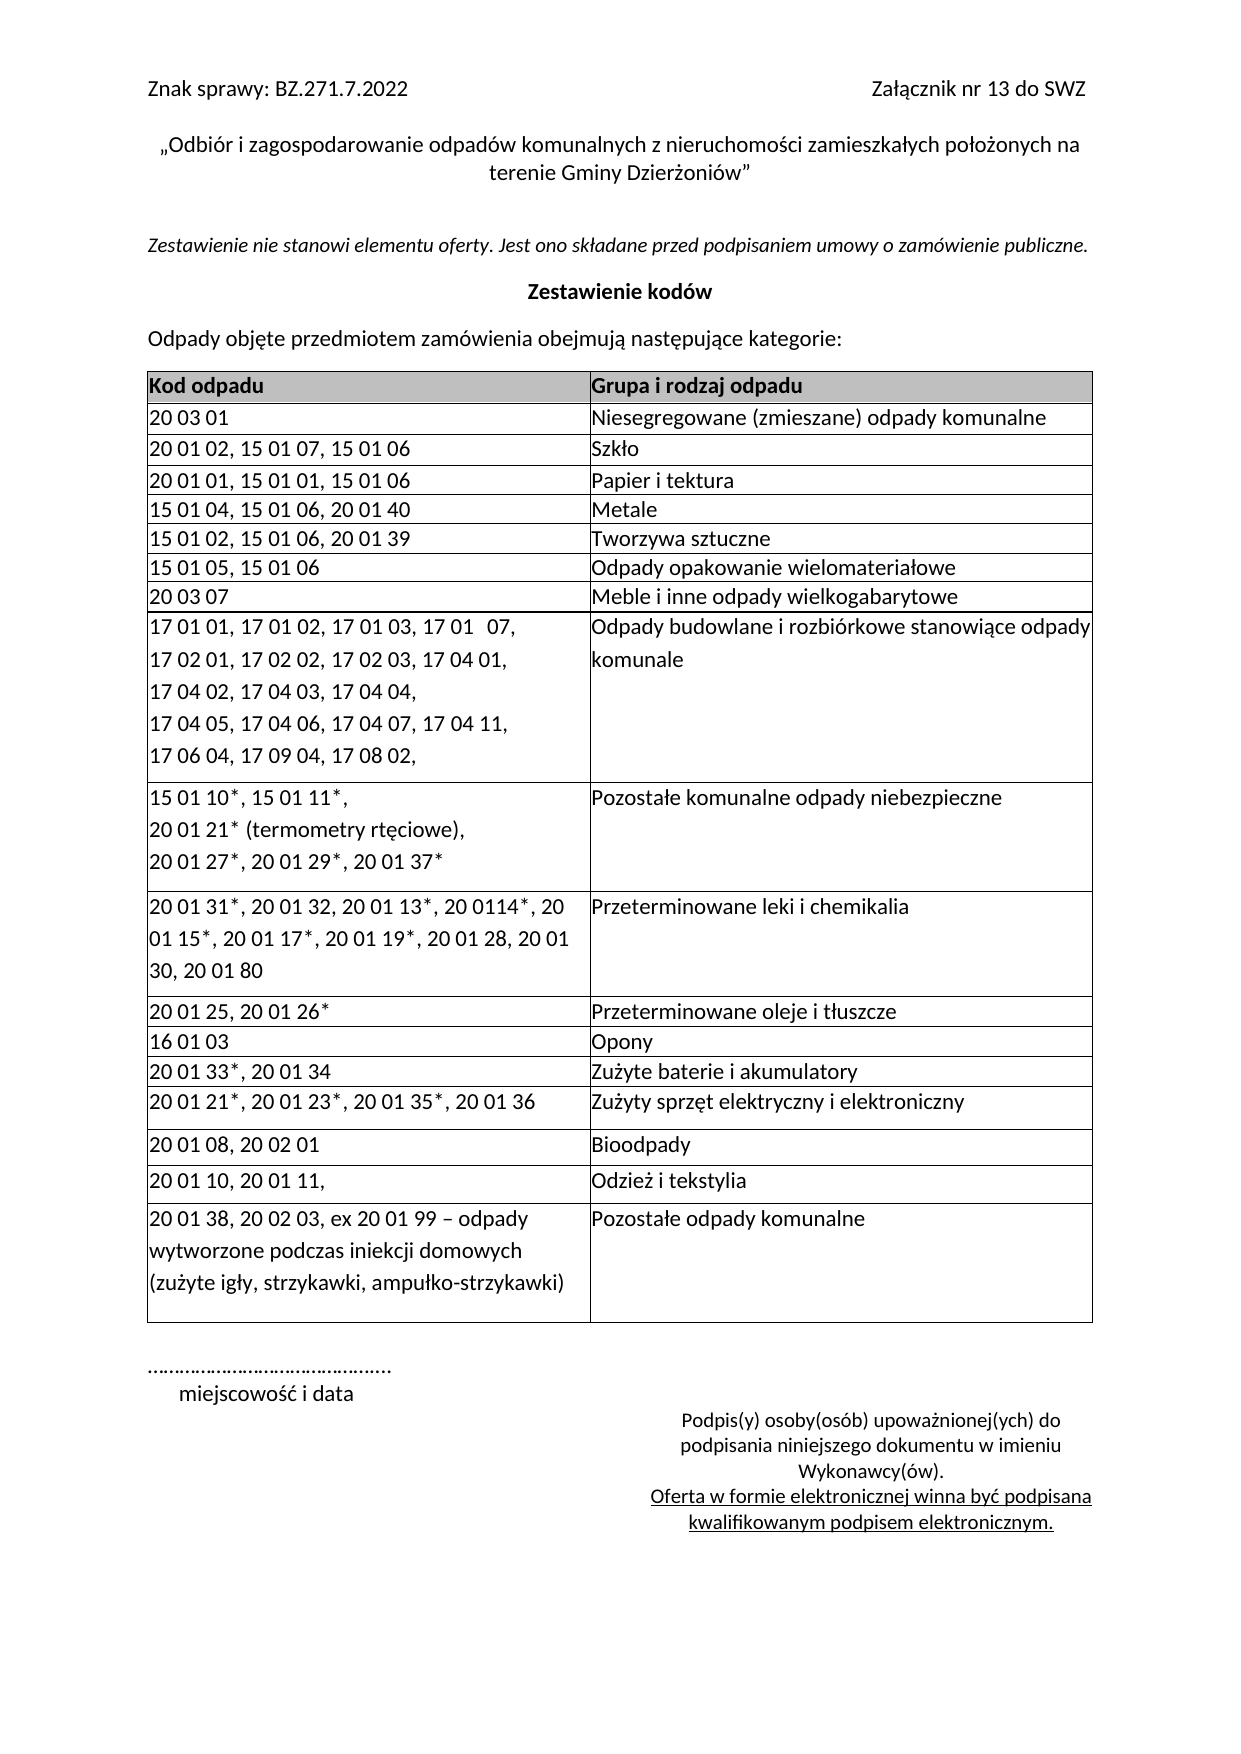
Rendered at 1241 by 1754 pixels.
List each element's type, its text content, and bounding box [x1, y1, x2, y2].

table_cell Zużyte baterie i akumulatory [591, 1057, 1092, 1086]
text miejscowość i data [148, 1379, 1093, 1407]
table_cell 20 01 02, 15 01 07, 15 01 06 [148, 435, 590, 465]
table_header Grupa i rodzaj odpadu [591, 372, 1092, 402]
table_cell Przeterminowane oleje i tłuszcze [591, 997, 1092, 1026]
text Podpis(y) osoby(osób) upoważnionej(ych) do podpisania niniejszego dokumentu w imieniu Wykonawcy(ów). [650, 1407, 1093, 1483]
table_cell 17 01 01, 17 01 02, 17 01 03, 17 01 07, 17 02 01, 17 02 02, 17 02 03, 17 04 01, 17 04 02, 17 04 03, 17 04 04, 17 04 05, 17 04 06, 17 04 07, 17 04 11, 17 06 04, 17 09 04, 17 08 02, [148, 613, 590, 782]
table_cell 20 01 01, 15 01 01, 15 01 06 [148, 466, 590, 494]
table_cell Metale [591, 495, 1092, 523]
table_cell 20 01 10, 20 01 11, [148, 1166, 590, 1203]
table_cell 20 03 01 [148, 404, 590, 433]
table_cell Pozostałe komunalne odpady niebezpieczne [591, 783, 1092, 891]
table_cell 16 01 03 [148, 1027, 590, 1056]
table_cell 15 01 04, 15 01 06, 20 01 40 [148, 495, 590, 523]
table_cell Papier i tektura [591, 466, 1092, 494]
table_cell Pozostałe odpady komunalne [591, 1204, 1092, 1322]
text Zestawienie kodów [148, 277, 1093, 305]
table_cell 15 01 05, 15 01 06 [148, 554, 590, 581]
table_cell 20 01 31*, 20 01 32, 20 01 13*, 20 0114*, 20 01 15*, 20 01 17*, 20 01 19*, 20 01 28, 20 01 30, 20 01 80 [148, 892, 590, 996]
table_cell 20 01 21*, 20 01 23*, 20 01 35*, 20 01 36 [148, 1087, 590, 1129]
table_cell Bioodpady [591, 1130, 1092, 1165]
table_cell 20 03 07 [148, 582, 590, 611]
table_cell 15 01 10*, 15 01 11*, 20 01 21* (termometry rtęciowe), 20 01 27*, 20 01 29*, 20 01 37* [148, 783, 590, 891]
text Zestawienie nie stanowi elementu oferty. Jest ono składane przed podpisaniem umowy o zamówienie publiczne. [148, 233, 1093, 258]
table_cell 20 01 08, 20 02 01 [148, 1130, 590, 1165]
table_cell 20 01 33*, 20 01 34 [148, 1057, 590, 1086]
table_cell 15 01 02, 15 01 06, 20 01 39 [148, 524, 590, 552]
table_cell Odzież i tekstylia [591, 1166, 1092, 1203]
table_cell Przeterminowane leki i chemikalia [591, 892, 1092, 996]
table_cell 20 01 25, 20 01 26* [148, 997, 590, 1026]
table_cell Niesegregowane (zmieszane) odpady komunalne [591, 404, 1092, 433]
table_cell Meble i inne odpady wielkogabarytowe [591, 582, 1092, 611]
table_header Kod odpadu [148, 372, 590, 402]
text …………………………………….... [148, 1351, 1093, 1379]
table_cell 20 01 38, 20 02 03, ex 20 01 99 – odpady wytworzone podczas iniekcji domowych (zużyte igły, strzykawki, ampułko-strzykawki) [148, 1204, 590, 1322]
table_cell Szkło [591, 435, 1092, 465]
table_cell Tworzywa sztuczne [591, 524, 1092, 552]
text Oferta w formie elektronicznej winna być podpisana kwalifikowanym podpisem elektronicznym. [650, 1483, 1093, 1534]
table_cell Opony [591, 1027, 1092, 1056]
table_cell Odpady opakowanie wielomateriałowe [591, 554, 1092, 581]
text Odpady objęte przedmiotem zamówienia obejmują następujące kategorie: [148, 324, 1093, 352]
table_cell Zużyty sprzęt elektryczny i elektroniczny [591, 1087, 1092, 1129]
table_cell Odpady budowlane i rozbiórkowe stanowiące odpady komunale [591, 613, 1092, 782]
